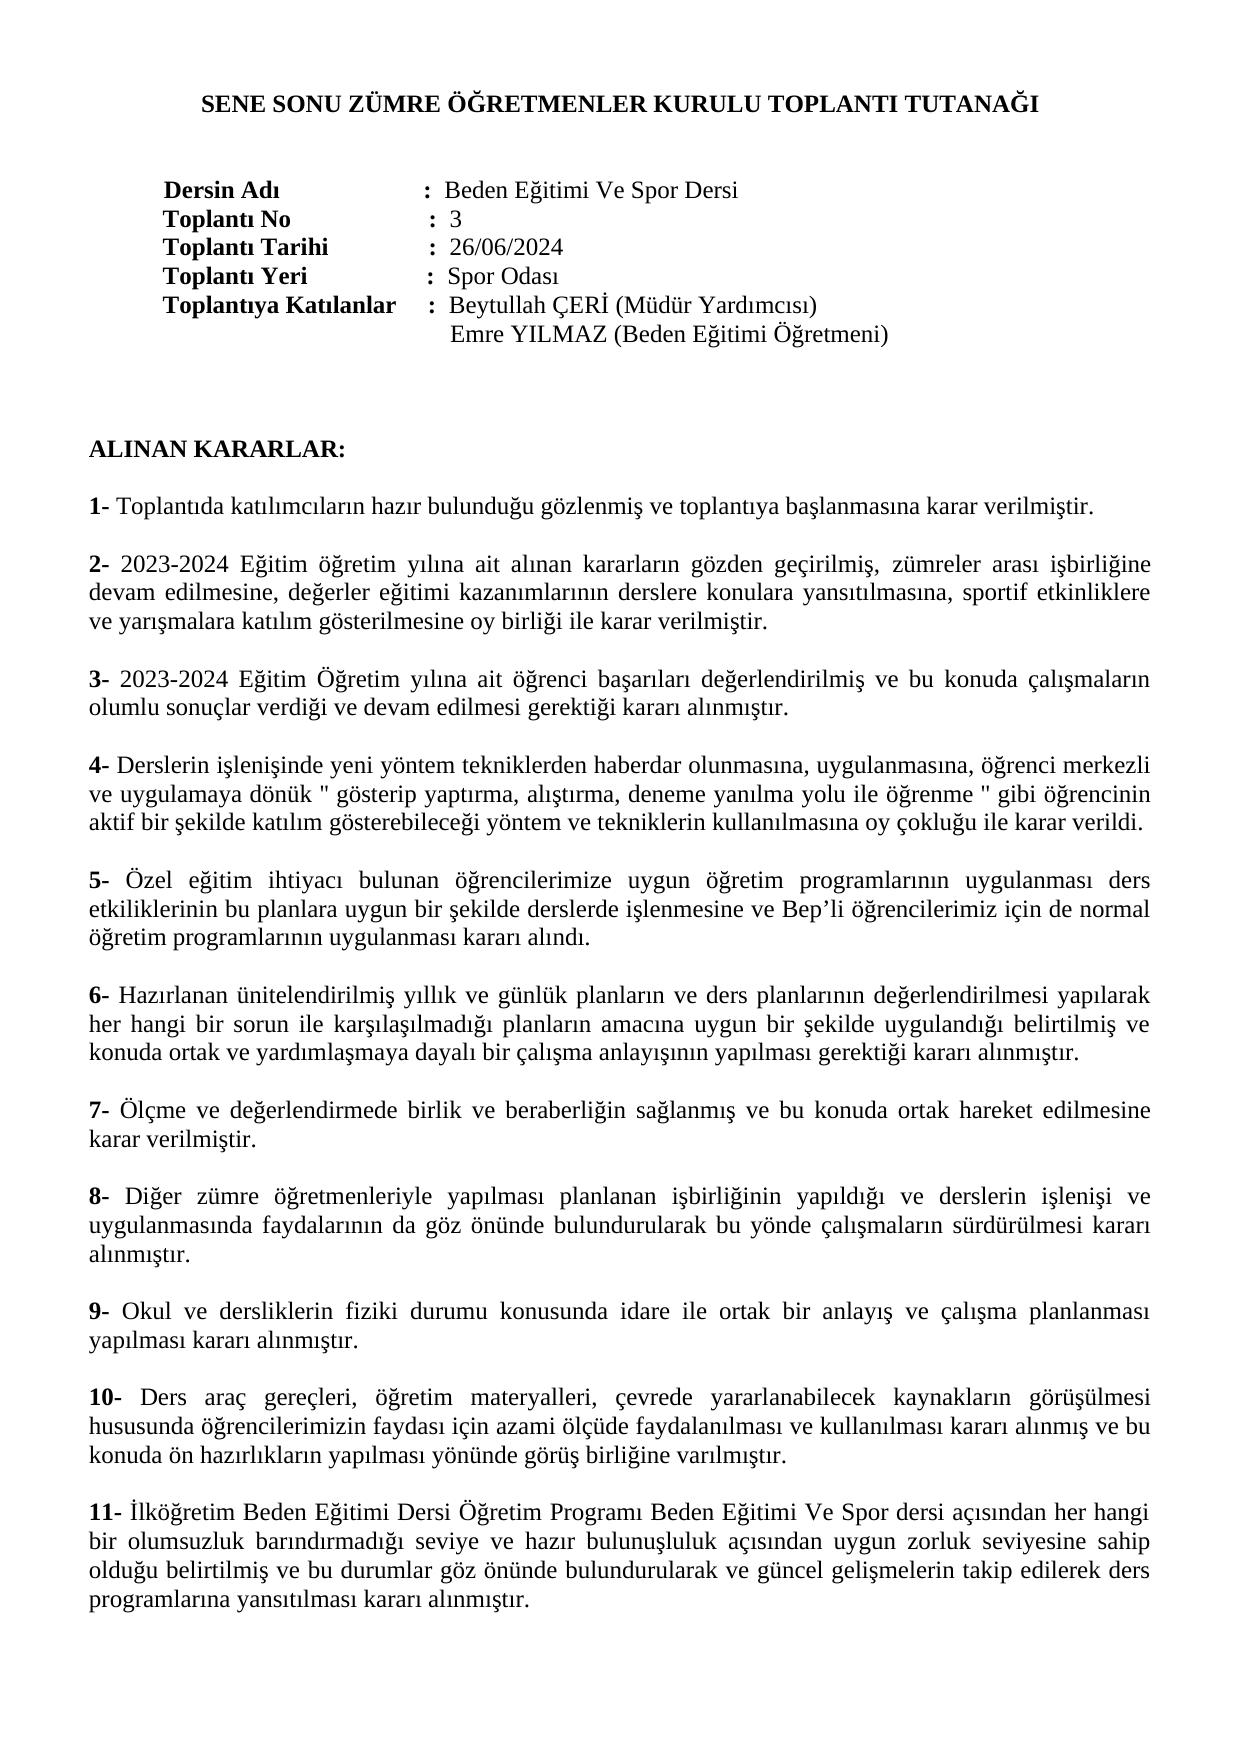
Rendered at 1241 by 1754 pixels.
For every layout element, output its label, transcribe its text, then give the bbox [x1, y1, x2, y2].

text 1- Toplantıda katılımcıların hazır bulunduğu gözlenmiş ve toplantıya başlanmasına karar verilmiştir. [89, 491, 1152, 520]
text 2- 2023-2024 Eğitim öğretim yılına ait alınan kararların gözden geçirilmiş, zümreler arası işbirliğine devam edilmesine, değerler eğitimi kazanımlarının derslere konulara yansıtılmasına, sportif etkinliklere ve yarışmalara katılım gösterilmesine oy birliği ile karar verilmiştir. [89, 549, 1152, 635]
text SENE SONU ZÜMRE ÖĞRETMENLER KURULU TOPLANTI TUTANAĞI [89, 89, 1152, 117]
text Toplantı Tarihi : 26/06/2024 [89, 232, 1152, 261]
text 11- İlköğretim Beden Eğitimi Dersi Öğretim Programı Beden Eğitimi Ve Spor dersi açısından her hangi bir olumsuzluk barındırmadığı seviye ve hazır bulunuşluluk açısından uygun zorluk seviyesine sahip olduğu belirtilmiş ve bu durumlar göz önünde bulundurularak ve güncel gelişmelerin takip edilerek ders programlarına yansıtılması kararı alınmıştır. [89, 1497, 1152, 1612]
text 4- Derslerin işlenişinde yeni yöntem tekniklerden haberdar olunmasına, uygulanmasına, öğrenci merkezli ve uygulamaya dönük '' gösterip yaptırma, alıştırma, deneme yanılma yolu ile öğrenme '' gibi öğrencinin aktif bir şekilde katılım gösterebileceği yöntem ve tekniklerin kullanılmasına oy çokluğu ile karar verildi. [89, 750, 1152, 836]
text 7- Ölçme ve değerlendirmede birlik ve beraberliğin sağlanmış ve bu konuda ortak hareket edilmesine karar verilmiştir. [89, 1095, 1152, 1152]
text Dersin Adı : Beden Eğitimi Ve Spor Dersi [89, 175, 1152, 204]
text ALINAN KARARLAR: [89, 434, 1152, 462]
text Emre YILMAZ (Beden Eğitimi Öğretmeni) [162, 319, 1152, 347]
text 10- Ders araç gereçleri, öğretim materyalleri, çevrede yararlanabilecek kaynakların görüşülmesi hususunda öğrencilerimizin faydası için azami ölçüde faydalanılması ve kullanılması kararı alınmış ve bu konuda ön hazırlıkların yapılması yönünde görüş birliğine varılmıştır. [89, 1382, 1152, 1469]
text 9- Okul ve dersliklerin fiziki durumu konusunda idare ile ortak bir anlayış ve çalışma planlanması yapılması kararı alınmıştır. [89, 1296, 1152, 1354]
text 8- Diğer zümre öğretmenleriyle yapılması planlanan işbirliğinin yapıldığı ve derslerin işlenişi ve uygulanmasında faydalarının da göz önünde bulundurularak bu yönde çalışmaların sürdürülmesi kararı alınmıştır. [89, 1181, 1152, 1267]
text Toplantı No : 3 [89, 204, 1152, 232]
text 5- Özel eğitim ihtiyacı bulunan öğrencilerimize uygun öğretim programlarının uygulanması ders etkiliklerinin bu planlara uygun bir şekilde derslerde işlenmesine ve Bep’li öğrencilerimiz için de normal öğretim programlarının uygulanması kararı alındı. [89, 865, 1152, 951]
text Toplantıya Katılanlar : Beytullah ÇERİ (Müdür Yardımcısı) [162, 290, 1152, 319]
text Toplantı Yeri : Spor Odası [89, 261, 1152, 290]
text 3- 2023-2024 Eğitim Öğretim yılına ait öğrenci başarıları değerlendirilmiş ve bu konuda çalışmaların olumlu sonuçlar verdiği ve devam edilmesi gerektiği kararı alınmıştır. [89, 664, 1152, 721]
text 6- Hazırlanan ünitelendirilmiş yıllık ve günlük planların ve ders planlarının değerlendirilmesi yapılarak her hangi bir sorun ile karşılaşılmadığı planların amacına uygun bir şekilde uygulandığı belirtilmiş ve konuda ortak ve yardımlaşmaya dayalı bir çalışma anlayışının yapılması gerektiği kararı alınmıştır. [89, 980, 1152, 1066]
